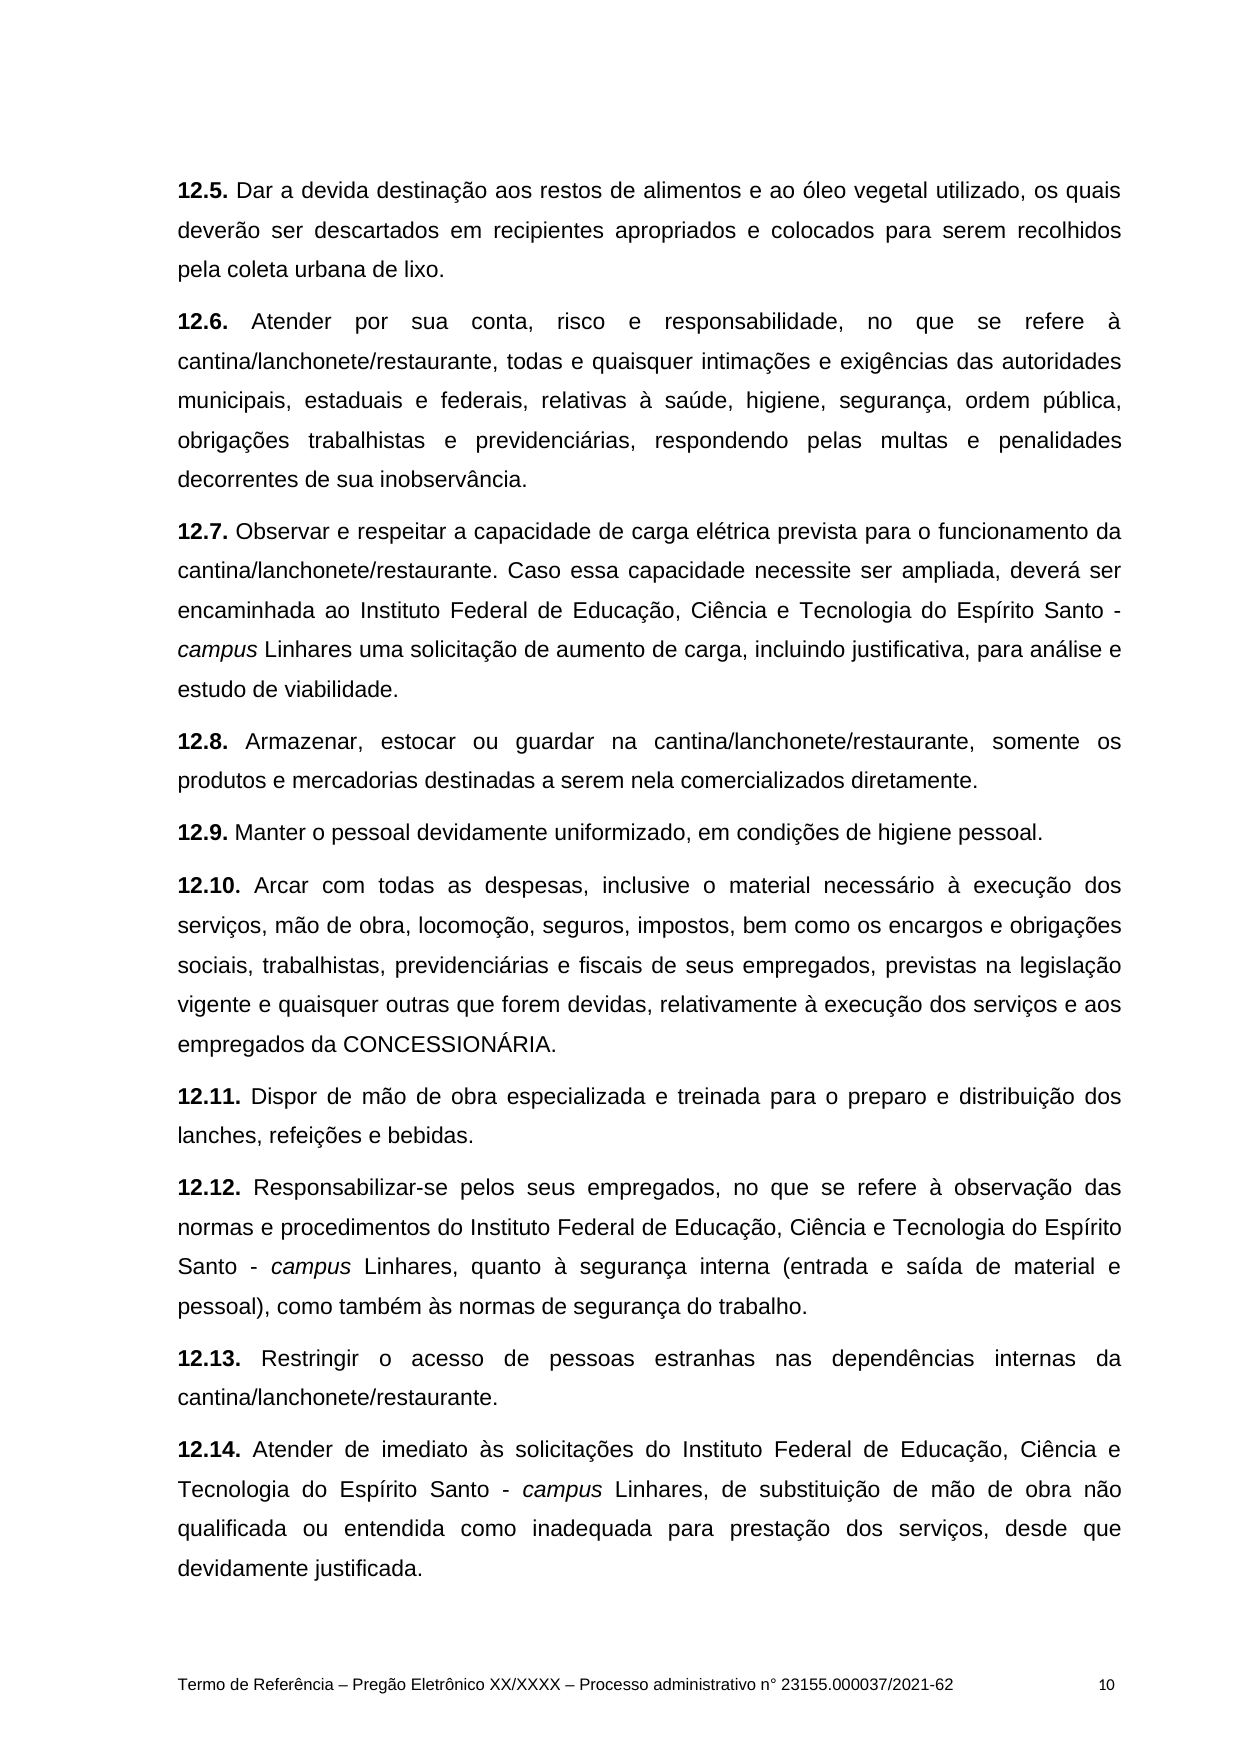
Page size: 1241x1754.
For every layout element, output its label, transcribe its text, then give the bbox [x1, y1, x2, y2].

text 12.12. Responsabilizar-se pelos seus empregados, no que se refere à observação das normas e procedimentos do Instituto Federal de Educação, Ciência e Tecnologia do Espírito Santo - campus Linhares, quanto à segurança interna (entrada e saída de material e pessoal), como também às normas de segurança do trabalho. [177, 1174, 1122, 1319]
text 12.13. Restringir o acesso de pessoas estranhas nas dependências internas da cantina/lanchonete/restaurante. [177, 1345, 1122, 1411]
text 12.14. Atender de imediato às solicitações do Instituto Federal de Educação, Ciência e Tecnologia do Espírito Santo - campus Linhares, de substituição de mão de obra não qualificada ou entendida como inadequada para prestação dos serviços, desde que devidamente justificada. [177, 1436, 1122, 1581]
text 12.10. Arcar com todas as despesas, inclusive o material necessário à execução dos serviços, mão de obra, locomoção, seguros, impostos, bem como os encargos e obrigações sociais, trabalhistas, previdenciárias e fiscais de seus empregados, previstas na legislação vigente e quaisquer outras que forem devidas, relativamente à execução dos serviços e aos empregados da CONCESSIONÁRIA. [177, 871, 1122, 1057]
text 12.5. Dar a devida destinação aos restos de alimentos e ao óleo vegetal utilizado, os quais deverão ser descartados em recipientes apropriados e colocados para serem recolhidos pela coleta urbana de lixo. [177, 177, 1122, 282]
text 12.9. Manter o pessoal devidamente uniformizado, em condições de higiene pessoal. [177, 819, 1122, 846]
text 12.8. Armazenar, estocar ou guardar na cantina/lanchonete/restaurante, somente os produtos e mercadorias destinadas a serem nela comercializados diretamente. [177, 728, 1122, 794]
text 12.11. Dispor de mão de obra especializada e treinada para o preparo e distribuição dos lanches, refeições e bebidas. [177, 1083, 1122, 1149]
text 12.6. Atender por sua conta, risco e responsabilidade, no que se refere à cantina/lanchonete/restaurante, todas e quaisquer intimações e exigências das autoridades municipais, estaduais e federais, relativas à saúde, higiene, segurança, ordem pública, obrigações trabalhistas e previdenciárias, respondendo pelas multas e penalidades decorrentes de sua inobservância. [177, 308, 1122, 492]
text 12.7. Observar e respeitar a capacidade de carga elétrica prevista para o funcionamento da cantina/lanchonete/restaurante. Caso essa capacidade necessite ser ampliada, deverá ser encaminhada ao Instituto Federal de Educação, Ciência e Tecnologia do Espírito Santo - campus Linhares uma solicitação de aumento de carga, incluindo justificativa, para análise e estudo de viabilidade. [177, 518, 1122, 702]
